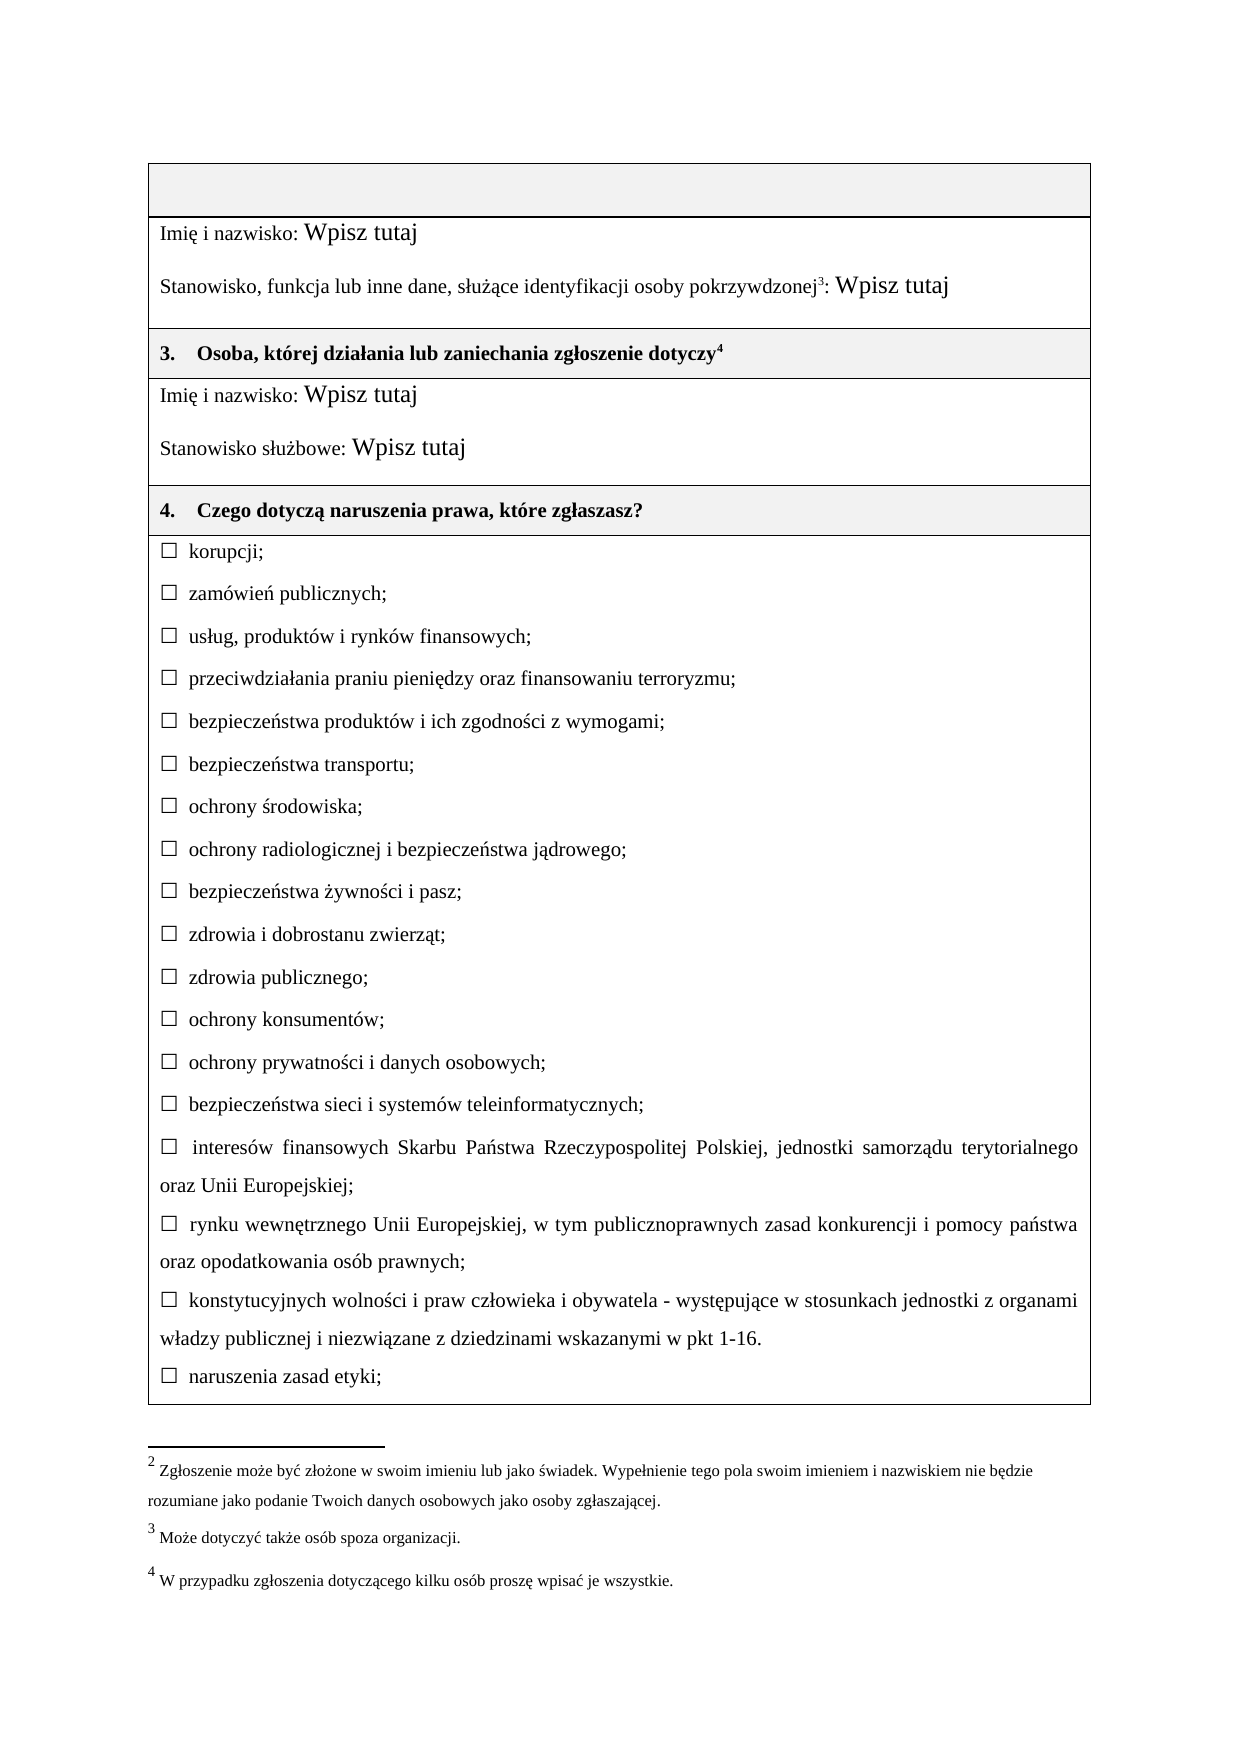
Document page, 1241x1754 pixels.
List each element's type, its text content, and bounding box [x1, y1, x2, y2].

table_cell Imię i nazwisko: Stanowisko służbowe: [149, 379, 1090, 484]
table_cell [149, 164, 1090, 216]
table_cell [149, 536, 1090, 1404]
table_cell Osoba, której działania lub zaniechania zgłoszenie dotyczy [149, 329, 1090, 378]
table_cell Czego dotyczą naruszenia prawa, które zgłaszasz? [149, 486, 1090, 535]
table_cell Imię i nazwisko: Stanowisko, funkcja lub inne dane, służące identyfikacji osoby pokrzywdzonej: [149, 218, 1090, 328]
